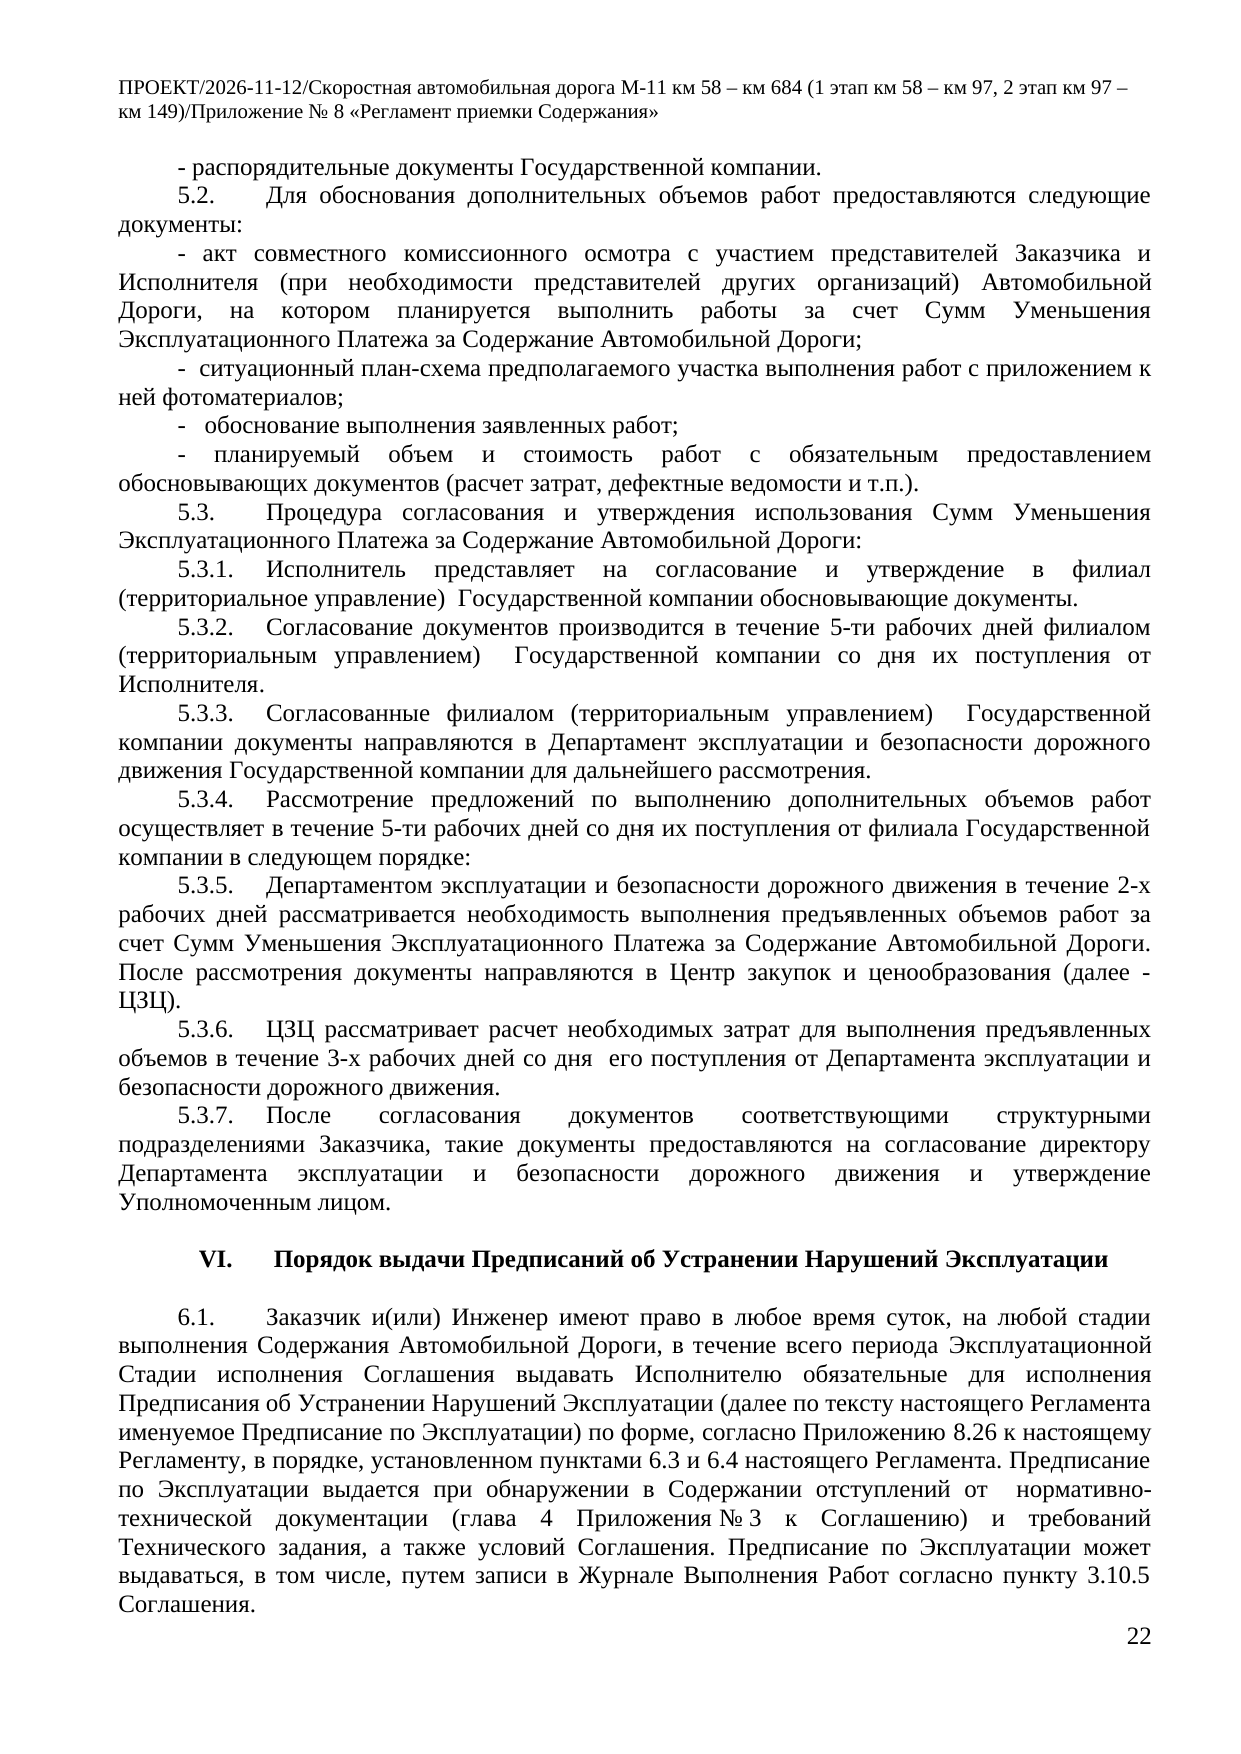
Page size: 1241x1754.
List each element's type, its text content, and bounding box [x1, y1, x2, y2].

text - ситуационный план-схема предполагаемого участка выполнения работ с приложением к ней фотоматериалов; [118, 353, 1152, 411]
list Заказчик и(или) Инженер имеют право в любое время суток, на любой стадии выполнения Содержания Автомобильной Дороги, в течение всего периода Эксплуатационной Стадии исполнения Соглашения выдавать Исполнителю обязательные для исполнения Предписания об Устранении Нарушений Эксплуатации (далее по тексту настоящего Регламента именуемое Предписание по Эксплуатации) по форме, согласно Приложению 8.26 к настоящему Регламенту, в порядке, установленном пунктами 6.3 и 6.4 настоящего Регламента. Предписание по Эксплуатации выдается при обнаружении в Содержании отступлений от нормативно-технической документации (глава 4 Приложения № 3 к Соглашению) и требований Технического задания, а также условий Соглашения. Предписание по Эксплуатации может выдаваться, в том числе, путем записи в Журнале Выполнения Работ согласно пункту 3.10.5 Соглашения. [118, 1302, 1152, 1618]
list Департаментом эксплуатации и безопасности дорожного движения в течение 2-х рабочих дней рассматривается необходимость выполнения предъявленных объемов работ за счет Сумм Уменьшения Эксплуатационного Платежа за Содержание Автомобильной Дороги. После рассмотрения документы направляются в Центр закупок и ценообразования (далее - ЦЗЦ). [118, 871, 1152, 1014]
text - распорядительные документы Государственной компании. [118, 152, 1152, 181]
list Исполнитель представляет на согласование и утверждение в филиал (территориальное управление) Государственной компании обосновывающие документы. [118, 554, 1152, 612]
list ЦЗЦ рассматривает расчет необходимых затрат для выполнения предъявленных объемов в течение 3-х рабочих дней со дня его поступления от Департамента эксплуатации и безопасности дорожного движения. [118, 1014, 1152, 1101]
list Рассмотрение предложений по выполнению дополнительных объемов работ осуществляет в течение 5-ти рабочих дней со дня их поступления от филиала Государственной компании в следующем порядке: [118, 784, 1152, 871]
list Для обоснования дополнительных объемов работ предоставляются следующие документы: [118, 181, 1152, 238]
list Согласование документов производится в течение 5-ти рабочих дней филиалом (территориальным управлением) Государственной компании со дня их поступления от Исполнителя. [118, 612, 1152, 698]
text - акт совместного комиссионного осмотра с участием представителей Заказчика и Исполнителя (при необходимости представителей других организаций) Автомобильной Дороги, на котором планируется выполнить работы за счет Сумм Уменьшения Эксплуатационного Платежа за Содержание Автомобильной Дороги; [118, 238, 1152, 353]
text - обоснование выполнения заявленных работ; [118, 411, 1152, 439]
list Порядок выдачи Предписаний об Устранении Нарушений Эксплуатации [156, 1244, 1152, 1273]
list После согласования документов соответствующими структурными подразделениями Заказчика, такие документы предоставляются на согласование директору Департамента эксплуатации и безопасности дорожного движения и утверждение Уполномоченным лицом. [118, 1101, 1152, 1216]
list Согласованные филиалом (территориальным управлением) Государственной компании документы направляются в Департамент эксплуатации и безопасности дорожного движения Государственной компании для дальнейшего рассмотрения. [118, 698, 1152, 784]
list Процедура согласования и утверждения использования Сумм Уменьшения Эксплуатационного Платежа за Содержание Автомобильной Дороги: [118, 497, 1152, 554]
text - планируемый объем и стоимость работ с обязательным предоставлением обосновывающих документов (расчет затрат, дефектные ведомости и т.п.). [118, 439, 1152, 497]
